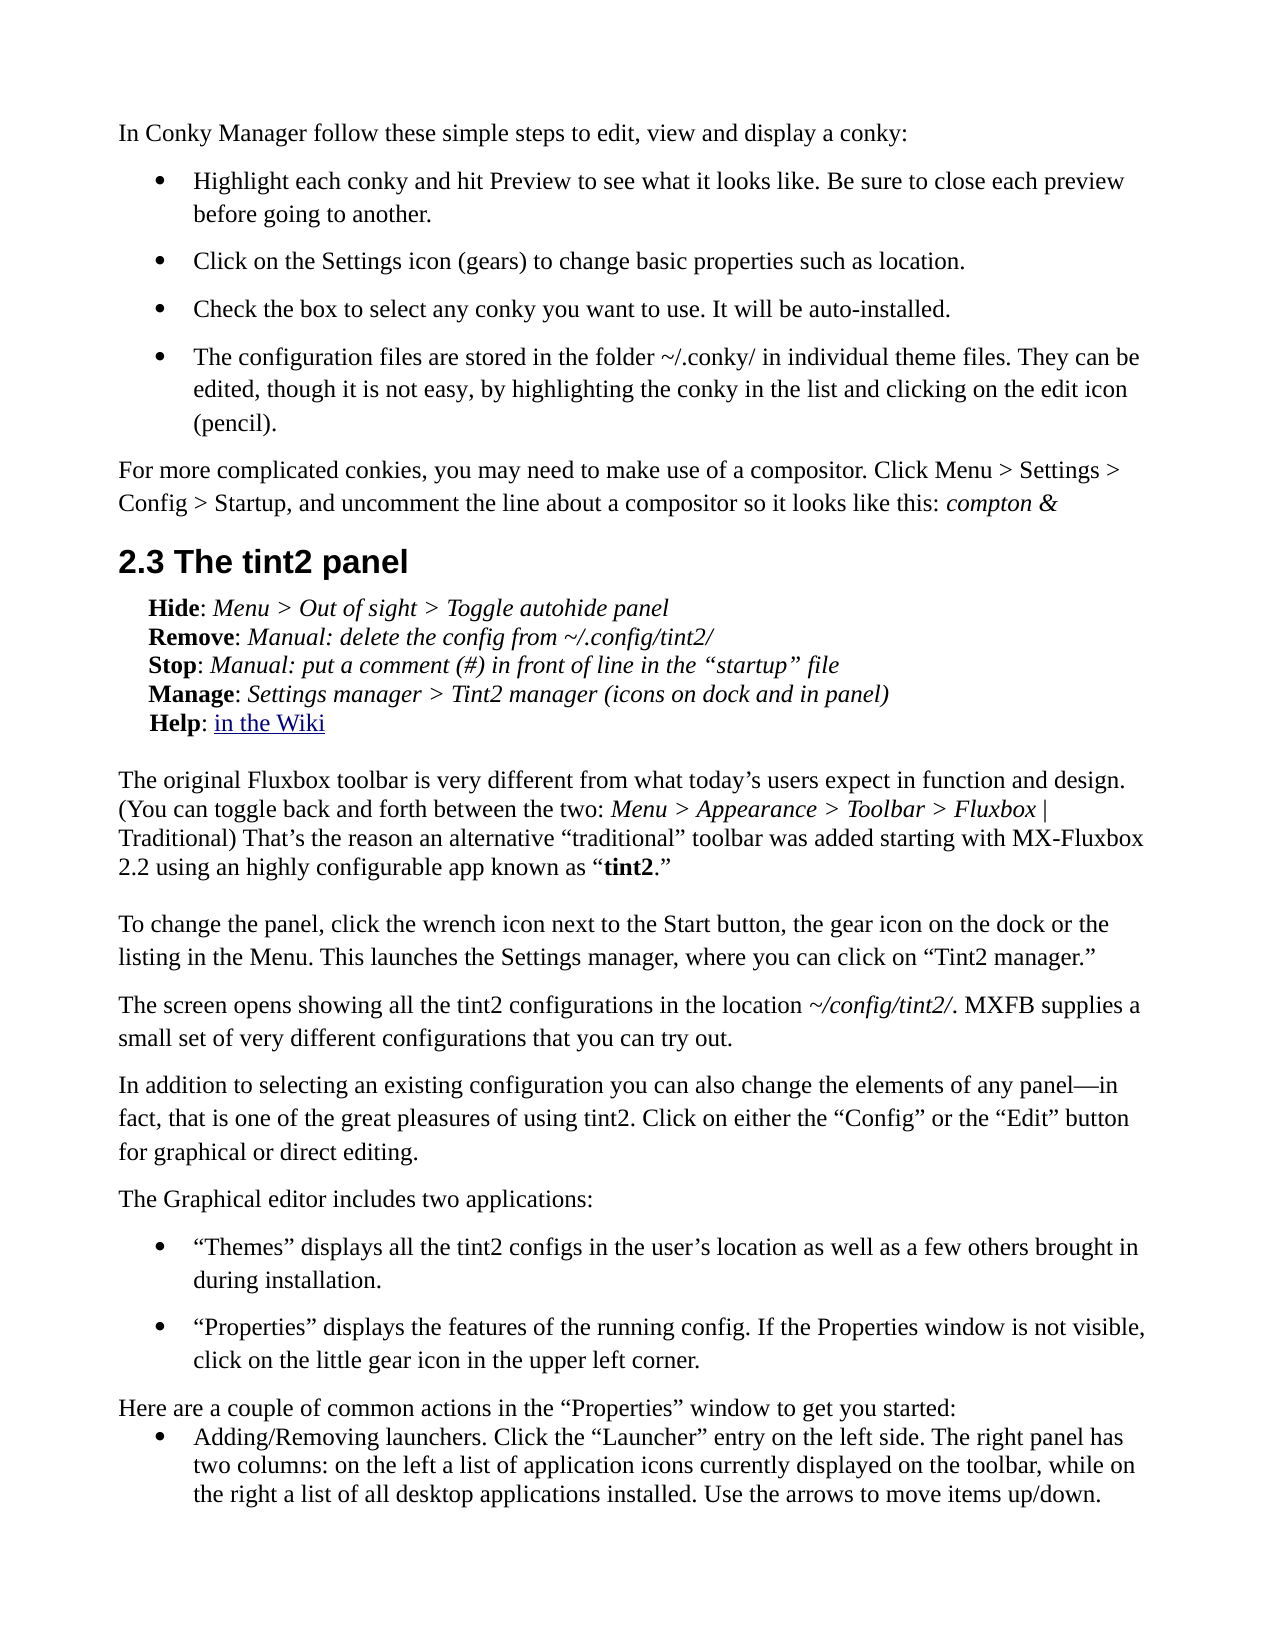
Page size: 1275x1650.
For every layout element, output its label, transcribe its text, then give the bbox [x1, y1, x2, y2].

text Hide: Menu > Out of sight > Toggle autohide panel [148, 593, 1157, 622]
text In Conky Manager follow these simple steps to edit, view and display a conky: [118, 118, 1157, 147]
list “Themes” displays all the tint2 configs in the user’s location as well as a few others brought in during installation. [156, 1232, 1157, 1293]
text In addition to selecting an existing configuration you can also change the elements of any panel—in fact, that is one of the great pleasures of using tint2. Click on either the “Config” or the “Edit” button for graphical or direct editing. [118, 1071, 1157, 1165]
list Check the box to select any conky you want to use. It will be auto-installed. [156, 294, 1157, 323]
list Click on the Settings icon (gears) to change basic properties. [156, 246, 1157, 275]
text Here are a couple of common actions in the “Properties” window to get you started: [118, 1393, 1157, 1422]
text The original Fluxbox toolbar is very different from what today’s users expect in function and design. (You can toggle back and forth between the two: Menu > Appearance > Toolbar > Fluxbox | Traditional) That’s the reason an alternative “traditional” toolbar was added starting with MX-Fluxbox 2.2 using an highly configurable app known as “tint2.” [118, 766, 1157, 881]
text The Graphical editor includes two applications: [118, 1184, 1157, 1213]
text Stop: Manual: put a comment (#) in front of line in the “startup” file [148, 651, 1157, 679]
text The screen opens showing all the tint2 configurations in the location ~/config/tint2/. MXFB supplies a small set of very different configurations that you can try out. [118, 990, 1157, 1052]
subtitle 2.3 The tint2 panel [118, 542, 1157, 581]
list “Properties” displays the features of the running config. If the Properties window is not visible, click on the little gear icon in the upper left corner. [156, 1312, 1157, 1374]
list The configuration files are stored in the folder ~/.conky/ in individual theme files. They can be edited, though it is not , by highlighting the conky in the list and clicking on the edit icon (pencil). [156, 342, 1157, 436]
list Highlight each conky and hit Preview to see what it looks like. Be sure to close each preview before going to another. [156, 166, 1157, 227]
text Manage: Settings manager > Tint2 manager (icons on dock and in panel) [148, 679, 1157, 708]
text Help: in the Wiki [118, 708, 1157, 737]
text To change the panel, click the wrench icon next to the Start buttongear icon on the dock. This launches the Settings manager, where you can click on “Tint2 manager.” [118, 909, 1157, 971]
text Remove: Manual: delete the config from ~/.config/tint2/ [148, 622, 1157, 651]
text For more complicated conkies, you may need to make use of a compositor. Click Menu > Settings > Config > Startup, and uncomment the line about a compositor so it looks like this: compton & [118, 455, 1157, 517]
list Adding/Removing launchers. Click the “Launcher” entry on the left side. The right panel has two columns: on the left a list of application icons currently displayed on the toolbar, while on the right a list of all desktop applications installed. [156, 1422, 1157, 1508]
